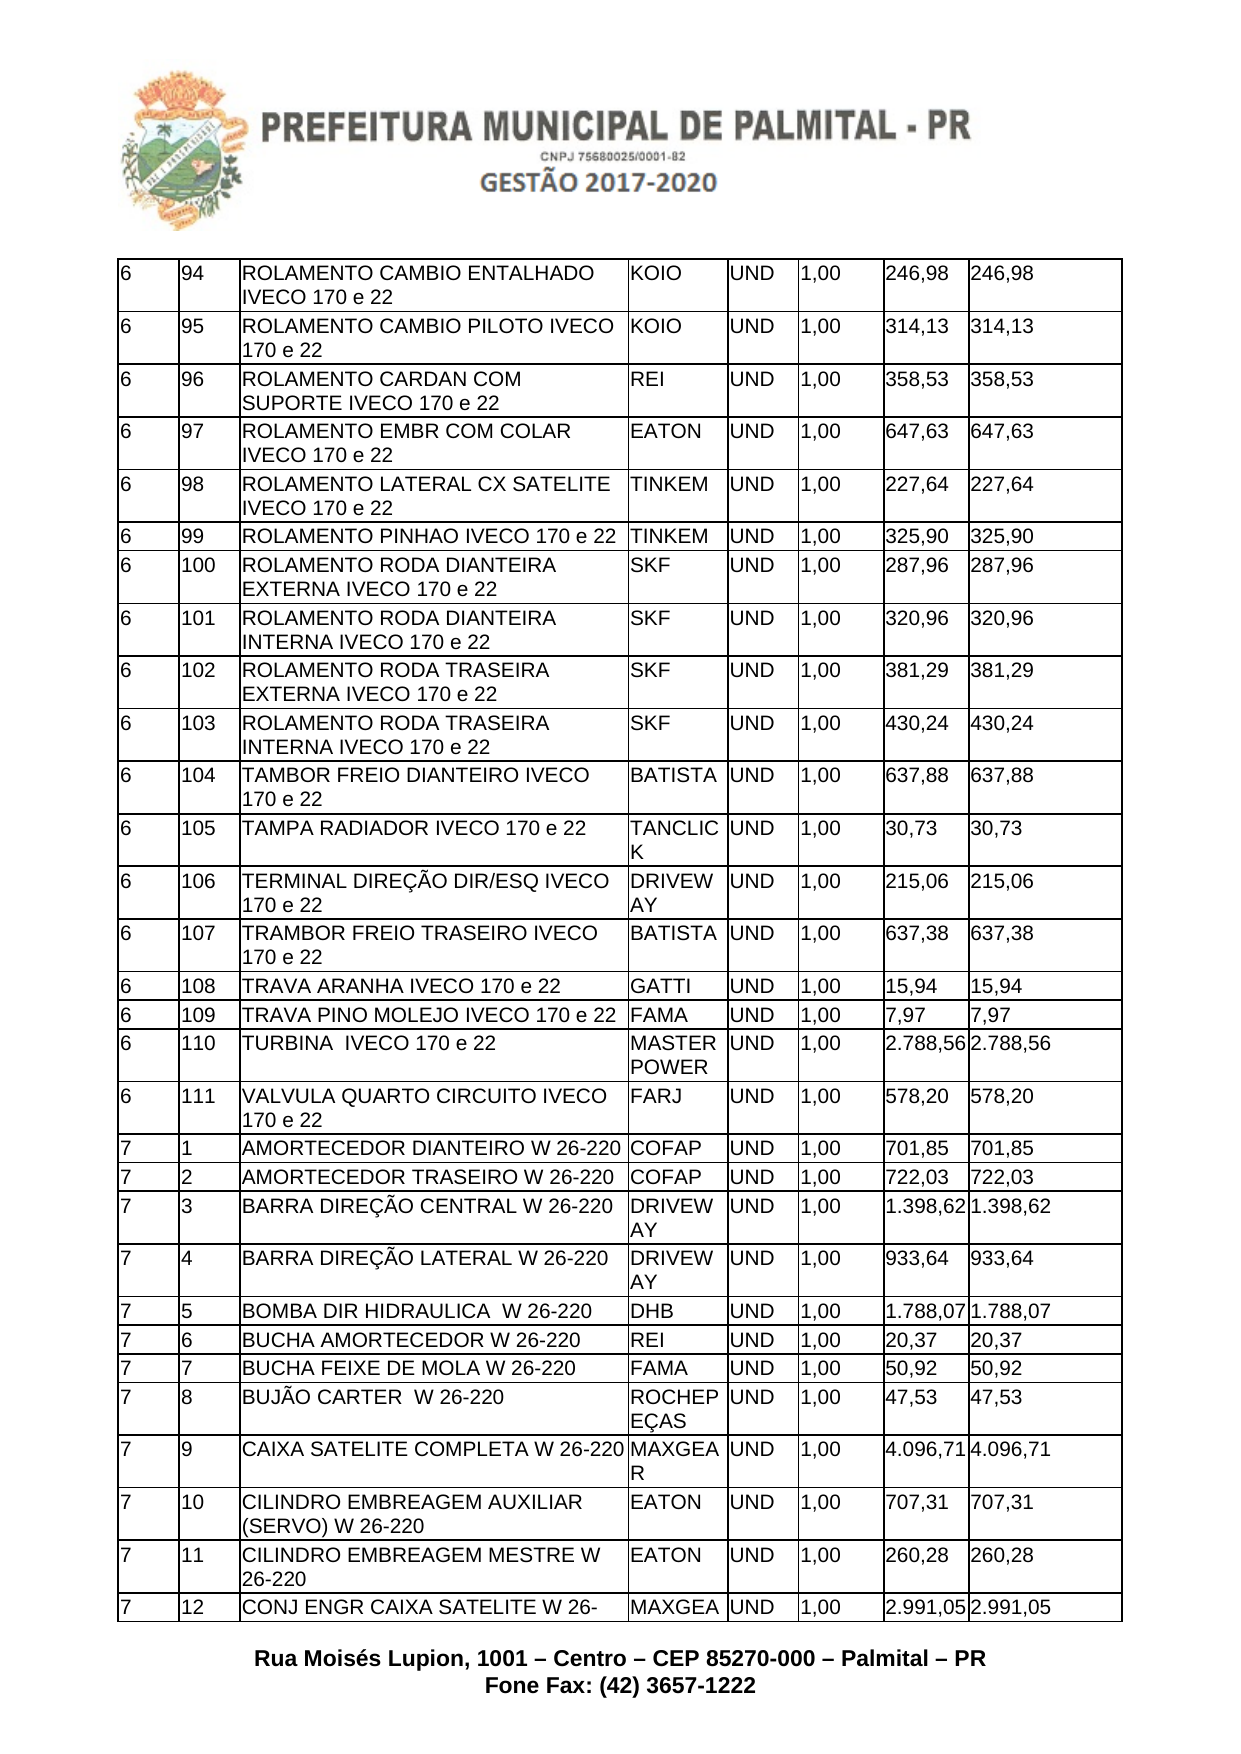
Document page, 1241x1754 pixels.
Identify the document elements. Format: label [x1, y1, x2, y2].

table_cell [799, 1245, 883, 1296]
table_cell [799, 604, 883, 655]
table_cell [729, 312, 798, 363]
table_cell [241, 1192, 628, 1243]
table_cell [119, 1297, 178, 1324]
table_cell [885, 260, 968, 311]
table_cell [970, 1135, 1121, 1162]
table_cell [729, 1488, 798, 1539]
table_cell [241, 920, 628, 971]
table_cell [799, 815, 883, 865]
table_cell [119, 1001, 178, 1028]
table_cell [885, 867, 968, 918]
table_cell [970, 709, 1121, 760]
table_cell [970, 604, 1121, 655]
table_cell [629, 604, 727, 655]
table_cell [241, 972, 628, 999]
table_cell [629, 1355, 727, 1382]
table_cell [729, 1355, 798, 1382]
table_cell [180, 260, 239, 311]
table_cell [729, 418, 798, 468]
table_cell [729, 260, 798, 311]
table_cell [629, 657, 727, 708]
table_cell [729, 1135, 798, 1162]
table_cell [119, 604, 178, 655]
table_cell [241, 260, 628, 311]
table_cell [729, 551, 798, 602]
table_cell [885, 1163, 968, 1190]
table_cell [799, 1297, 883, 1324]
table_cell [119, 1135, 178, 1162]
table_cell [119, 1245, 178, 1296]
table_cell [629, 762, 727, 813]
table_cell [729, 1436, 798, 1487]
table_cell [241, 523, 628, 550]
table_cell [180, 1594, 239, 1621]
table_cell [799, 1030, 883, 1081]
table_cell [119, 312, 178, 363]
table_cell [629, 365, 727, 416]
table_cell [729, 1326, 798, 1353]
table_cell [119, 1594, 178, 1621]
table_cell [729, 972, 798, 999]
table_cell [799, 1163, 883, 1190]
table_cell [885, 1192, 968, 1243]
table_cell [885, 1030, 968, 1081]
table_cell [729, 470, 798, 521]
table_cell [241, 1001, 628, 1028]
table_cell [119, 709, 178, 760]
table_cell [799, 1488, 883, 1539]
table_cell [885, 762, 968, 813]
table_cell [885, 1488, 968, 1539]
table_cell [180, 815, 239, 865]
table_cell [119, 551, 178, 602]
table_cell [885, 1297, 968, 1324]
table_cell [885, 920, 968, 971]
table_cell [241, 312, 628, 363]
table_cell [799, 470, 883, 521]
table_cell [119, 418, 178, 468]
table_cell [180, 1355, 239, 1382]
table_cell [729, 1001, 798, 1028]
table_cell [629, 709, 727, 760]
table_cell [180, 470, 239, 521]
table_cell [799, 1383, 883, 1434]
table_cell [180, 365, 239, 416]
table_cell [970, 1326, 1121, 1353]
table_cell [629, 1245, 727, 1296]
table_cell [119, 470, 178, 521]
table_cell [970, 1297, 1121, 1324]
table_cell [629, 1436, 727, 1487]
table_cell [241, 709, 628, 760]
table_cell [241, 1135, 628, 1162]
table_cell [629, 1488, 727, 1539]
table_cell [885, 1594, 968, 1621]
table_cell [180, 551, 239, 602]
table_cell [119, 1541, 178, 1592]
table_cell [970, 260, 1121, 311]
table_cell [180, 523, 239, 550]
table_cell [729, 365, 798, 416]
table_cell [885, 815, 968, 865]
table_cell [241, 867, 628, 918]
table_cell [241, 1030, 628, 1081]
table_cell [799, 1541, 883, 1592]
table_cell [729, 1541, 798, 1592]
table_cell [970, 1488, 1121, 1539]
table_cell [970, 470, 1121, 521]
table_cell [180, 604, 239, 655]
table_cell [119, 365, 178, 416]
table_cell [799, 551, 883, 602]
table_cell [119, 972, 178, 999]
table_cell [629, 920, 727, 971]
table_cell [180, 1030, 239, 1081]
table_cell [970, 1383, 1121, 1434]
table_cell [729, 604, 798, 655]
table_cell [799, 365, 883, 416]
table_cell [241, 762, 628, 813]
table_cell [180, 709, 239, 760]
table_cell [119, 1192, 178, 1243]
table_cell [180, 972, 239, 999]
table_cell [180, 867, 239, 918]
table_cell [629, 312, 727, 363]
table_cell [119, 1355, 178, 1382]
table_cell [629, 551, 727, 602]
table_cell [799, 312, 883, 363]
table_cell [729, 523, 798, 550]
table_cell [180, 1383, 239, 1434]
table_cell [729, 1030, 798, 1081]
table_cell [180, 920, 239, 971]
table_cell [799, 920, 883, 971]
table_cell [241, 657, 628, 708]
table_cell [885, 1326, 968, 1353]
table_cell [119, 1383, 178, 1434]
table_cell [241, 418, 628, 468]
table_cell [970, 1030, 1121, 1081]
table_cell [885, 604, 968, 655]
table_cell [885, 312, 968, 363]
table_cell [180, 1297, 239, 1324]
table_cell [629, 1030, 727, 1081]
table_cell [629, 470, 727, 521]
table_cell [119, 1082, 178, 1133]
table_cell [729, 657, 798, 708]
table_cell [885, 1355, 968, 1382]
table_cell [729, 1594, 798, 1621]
picture [118, 59, 1004, 231]
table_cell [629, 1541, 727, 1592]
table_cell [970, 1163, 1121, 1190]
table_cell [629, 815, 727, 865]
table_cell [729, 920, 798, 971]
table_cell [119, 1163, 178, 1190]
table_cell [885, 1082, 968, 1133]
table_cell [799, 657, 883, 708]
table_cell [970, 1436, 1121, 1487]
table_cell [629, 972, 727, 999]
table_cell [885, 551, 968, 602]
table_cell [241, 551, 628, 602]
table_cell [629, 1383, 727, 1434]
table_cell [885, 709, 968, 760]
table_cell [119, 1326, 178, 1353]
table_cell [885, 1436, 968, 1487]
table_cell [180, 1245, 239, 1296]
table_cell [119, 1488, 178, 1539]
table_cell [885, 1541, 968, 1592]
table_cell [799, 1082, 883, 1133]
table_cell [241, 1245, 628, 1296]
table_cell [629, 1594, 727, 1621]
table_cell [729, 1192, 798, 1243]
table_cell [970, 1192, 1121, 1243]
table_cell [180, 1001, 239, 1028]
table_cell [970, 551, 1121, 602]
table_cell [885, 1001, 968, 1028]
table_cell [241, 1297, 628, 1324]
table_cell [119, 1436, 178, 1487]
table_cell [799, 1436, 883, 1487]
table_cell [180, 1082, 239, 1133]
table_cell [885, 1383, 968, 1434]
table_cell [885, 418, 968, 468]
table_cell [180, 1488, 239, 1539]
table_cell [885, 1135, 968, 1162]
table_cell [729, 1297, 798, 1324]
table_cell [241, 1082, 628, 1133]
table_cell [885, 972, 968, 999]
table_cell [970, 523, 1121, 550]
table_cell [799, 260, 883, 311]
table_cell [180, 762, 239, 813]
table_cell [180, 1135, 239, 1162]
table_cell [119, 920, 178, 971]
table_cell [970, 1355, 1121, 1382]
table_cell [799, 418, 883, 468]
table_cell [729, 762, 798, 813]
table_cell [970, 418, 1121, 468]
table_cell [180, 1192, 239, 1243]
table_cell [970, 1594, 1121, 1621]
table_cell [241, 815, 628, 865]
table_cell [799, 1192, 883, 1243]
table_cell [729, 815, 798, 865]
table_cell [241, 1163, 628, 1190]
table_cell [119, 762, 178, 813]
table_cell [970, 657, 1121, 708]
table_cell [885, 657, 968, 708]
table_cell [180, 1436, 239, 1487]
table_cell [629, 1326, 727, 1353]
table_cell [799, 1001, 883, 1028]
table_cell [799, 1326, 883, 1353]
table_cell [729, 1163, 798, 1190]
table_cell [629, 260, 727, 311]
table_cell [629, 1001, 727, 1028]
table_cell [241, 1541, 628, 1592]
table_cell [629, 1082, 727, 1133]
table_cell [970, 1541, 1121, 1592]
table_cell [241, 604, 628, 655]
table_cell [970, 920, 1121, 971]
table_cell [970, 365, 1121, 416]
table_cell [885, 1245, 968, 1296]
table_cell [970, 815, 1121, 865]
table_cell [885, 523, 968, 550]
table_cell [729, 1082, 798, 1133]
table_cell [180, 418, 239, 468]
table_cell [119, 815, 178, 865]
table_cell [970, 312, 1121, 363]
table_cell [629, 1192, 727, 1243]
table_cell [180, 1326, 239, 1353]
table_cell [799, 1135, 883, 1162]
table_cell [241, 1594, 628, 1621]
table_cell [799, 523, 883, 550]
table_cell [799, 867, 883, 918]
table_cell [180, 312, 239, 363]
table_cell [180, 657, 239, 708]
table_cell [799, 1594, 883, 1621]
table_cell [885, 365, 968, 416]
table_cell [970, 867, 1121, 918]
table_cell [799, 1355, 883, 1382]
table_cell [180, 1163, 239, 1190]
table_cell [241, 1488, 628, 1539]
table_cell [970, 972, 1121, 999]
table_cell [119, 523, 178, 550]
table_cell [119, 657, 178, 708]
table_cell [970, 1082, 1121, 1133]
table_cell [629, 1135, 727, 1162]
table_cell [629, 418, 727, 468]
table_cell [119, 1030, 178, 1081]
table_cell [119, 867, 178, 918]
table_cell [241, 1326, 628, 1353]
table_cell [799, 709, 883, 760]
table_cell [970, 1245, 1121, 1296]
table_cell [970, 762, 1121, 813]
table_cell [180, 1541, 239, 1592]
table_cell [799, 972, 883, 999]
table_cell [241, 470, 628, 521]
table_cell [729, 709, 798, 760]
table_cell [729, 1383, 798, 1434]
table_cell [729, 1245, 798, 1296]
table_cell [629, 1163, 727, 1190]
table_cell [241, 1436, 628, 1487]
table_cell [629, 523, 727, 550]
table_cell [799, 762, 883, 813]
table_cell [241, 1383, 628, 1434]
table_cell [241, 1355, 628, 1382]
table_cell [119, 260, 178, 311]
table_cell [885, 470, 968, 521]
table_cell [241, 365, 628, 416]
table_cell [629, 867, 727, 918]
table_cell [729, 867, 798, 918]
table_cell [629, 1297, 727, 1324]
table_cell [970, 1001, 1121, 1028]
